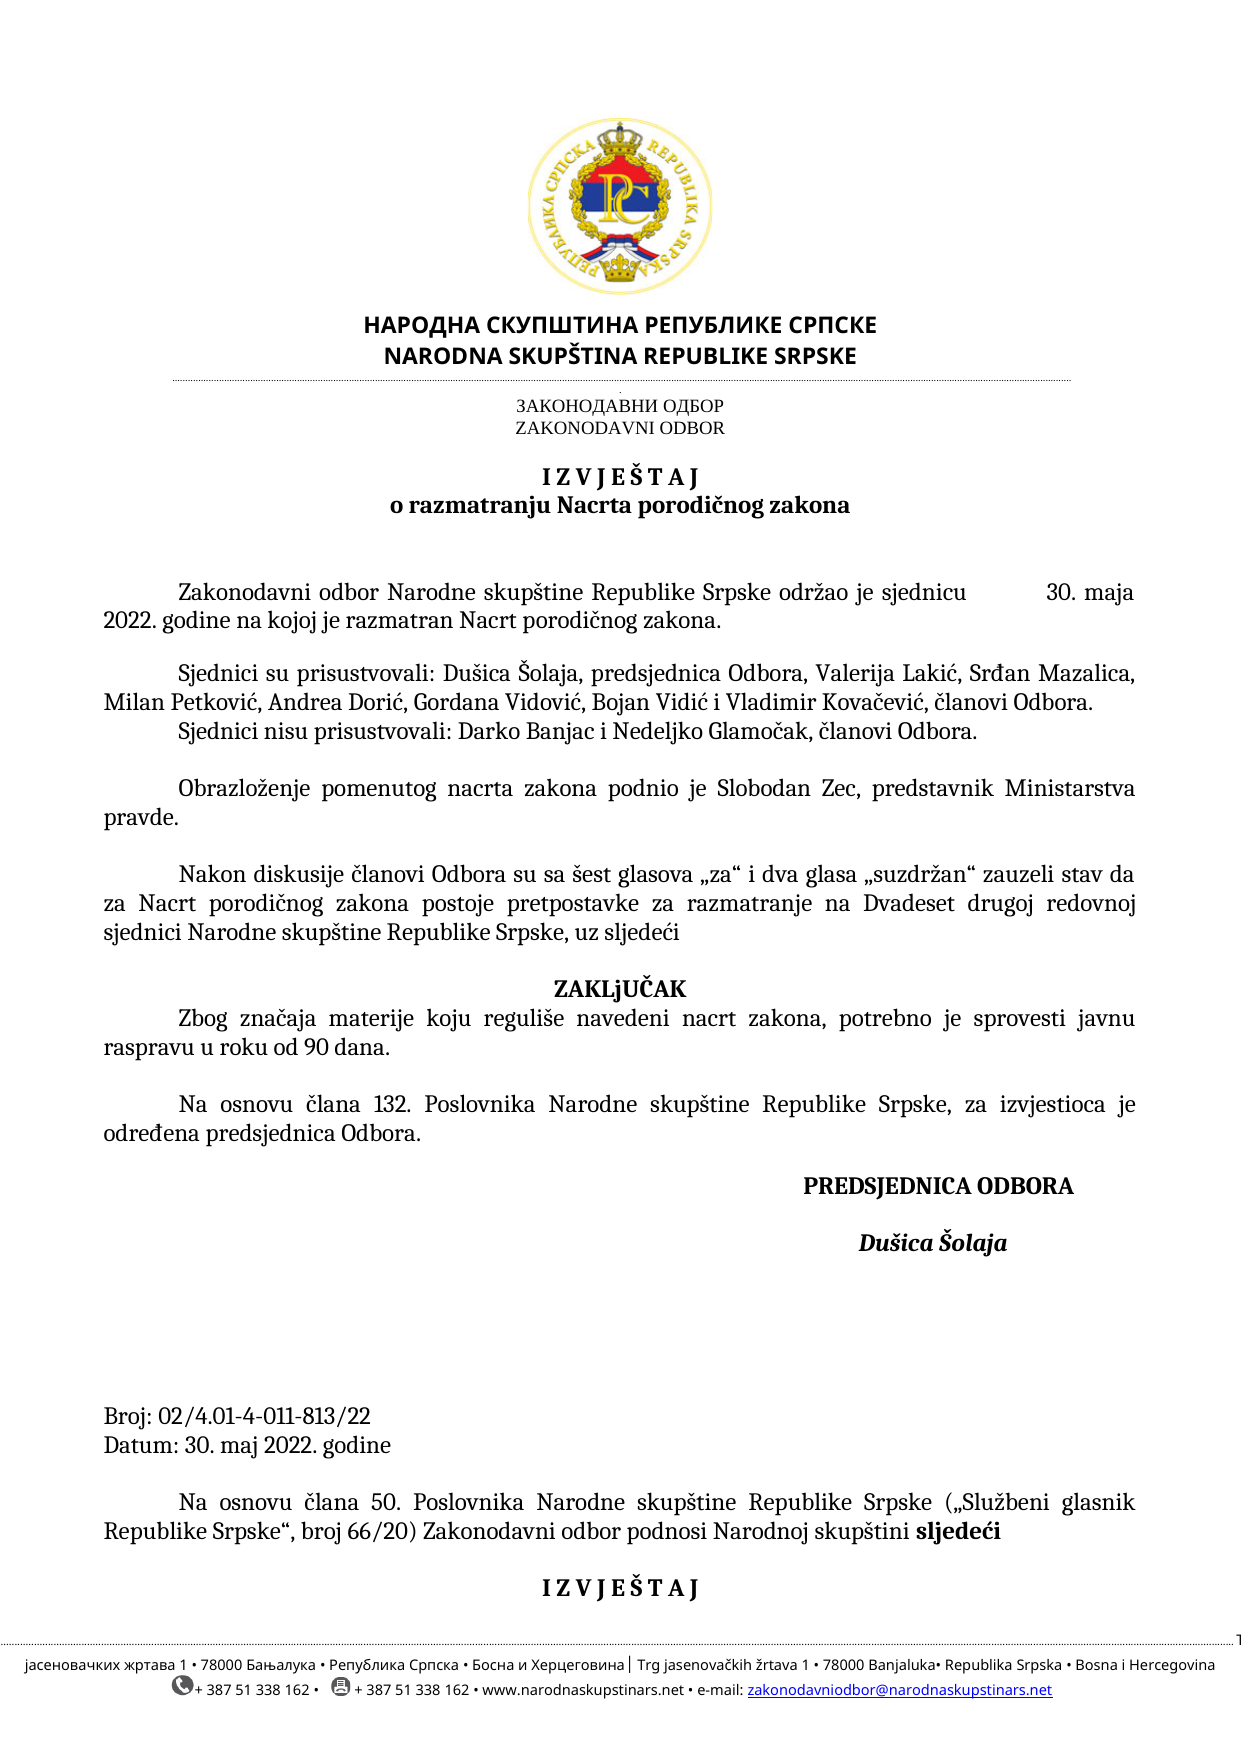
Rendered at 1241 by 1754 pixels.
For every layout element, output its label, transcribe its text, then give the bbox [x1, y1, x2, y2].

text I Z V J E Š T A J [103, 462, 1137, 491]
text Zbog značaja materije koju reguliše navedeni nacrt zakona, potrebno je sprovesti javnu raspravu u roku od 90 dana. [103, 1004, 1137, 1062]
text Na osnovu člana 132. Poslovnika Narodne skupštine Republike Srpske, za izvjestioca je određena predsjednica Odbora. [103, 1090, 1137, 1148]
text Broj: 02/4.01-4-011-813/22 [103, 1402, 1137, 1431]
text Dušica Šolaja [103, 1229, 1137, 1258]
text Obrazloženje pomenutog nacrta zakona podnio je Slobodan Zec, predstavnik Ministarstva pravde. [103, 774, 1137, 832]
text o razmatranju Nacrta porodičnog zakona [103, 491, 1137, 520]
text I Z V J E Š T A J [103, 1574, 1137, 1603]
text Na osnovu člana 50. Poslovnika Narodne skupštine Republike Srpske („Službeni glasnik Republike Srpske“, broj 66/20) Zakonodavni odbor podnosi Narodnoj skupštini sljedeći [103, 1488, 1137, 1546]
text Zakonodavni odbor Narodne skupštine Republike Srpske održao je sjednicu 30. maja 2022. godine na kojoj je razmatran Nacrt porodičnog zakona. [103, 577, 1137, 635]
text Sjednici nisu prisustvovali: Darko Banjac i Nedeljko Glamočak, članovi Odbora. [103, 717, 1137, 745]
text PREDSJEDNICA ODBORA [103, 1172, 1137, 1201]
text Nakon diskusije članovi Odbora su sa šest glasova „za“ i dva glasa „suzdržan“ zauzeli stav da za Nacrt porodičnog zakona postoje pretpostavke za razmatranje na Dvadeset drugoj redovnoj sjednici Narodne skupštine Republike Srpske, uz sljedeći [103, 860, 1137, 947]
text Sjednici su prisustvovali: Dušica Šolaja, predsjednica Odbora, Valerija Lakić, Srđan Mazalica, Milan Petković, Andrea Dorić, Gordana Vidović, Bojan Vidić i Vladimir Kovačević, članovi Odbora. [103, 659, 1137, 717]
text Datum: 30. maj 2022. godine [103, 1431, 1137, 1459]
text ZAKLjUČAK [103, 975, 1137, 1004]
